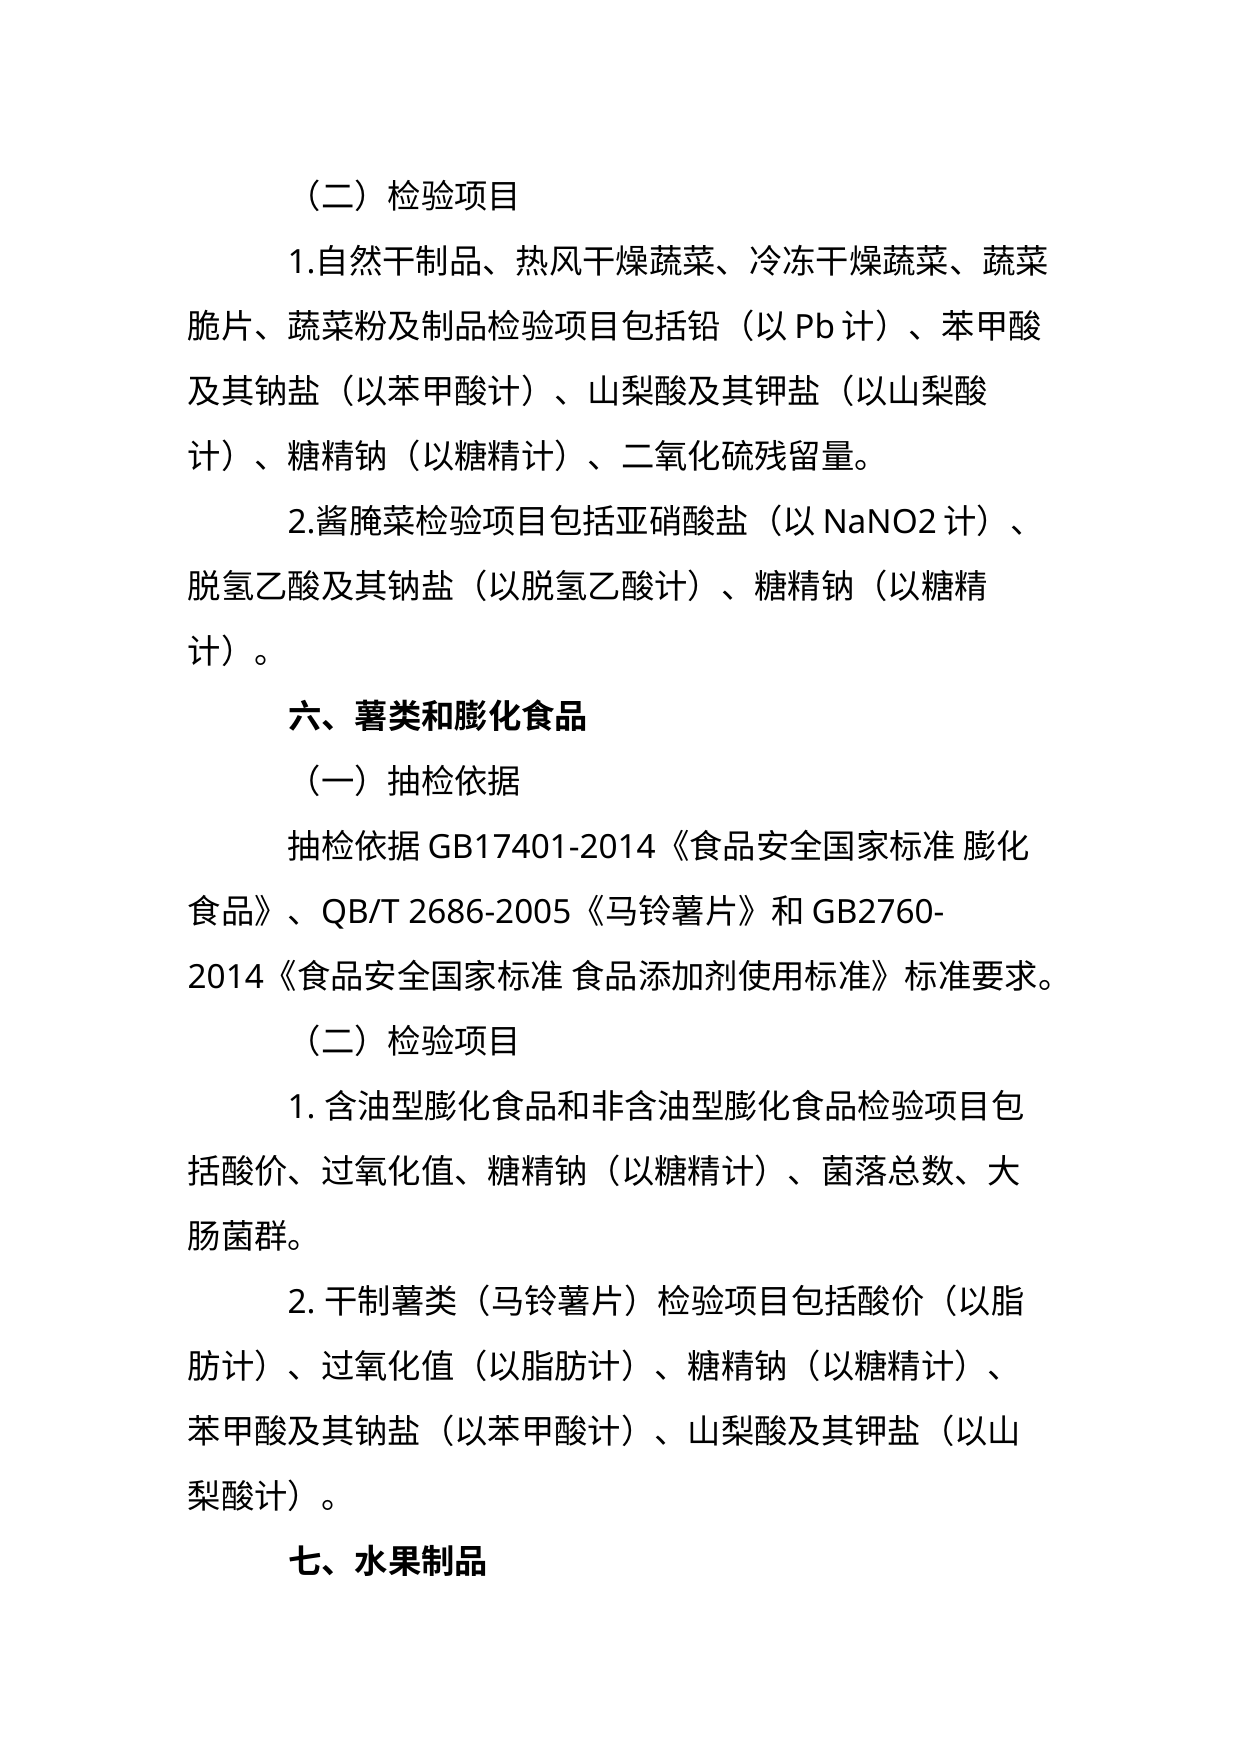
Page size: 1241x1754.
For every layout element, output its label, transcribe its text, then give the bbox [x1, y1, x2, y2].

text （一）抽检依据 [187, 747, 1053, 812]
text 抽检依据GB17401-2014《食品安全国家标准 膨化食品》、QB/T 2686-2005《马铃薯片》和GB2760-2014《食品安全国家标准 食品添加剂使用标准》标准要求。 [187, 812, 1053, 1007]
list 含油型膨化食品和非含油型膨化食品检验项目包括酸价、过氧化值、糖精钠（以糖精计）、菌落总数、大肠菌群。 [187, 1072, 1053, 1267]
text 七、水果制品 [187, 1527, 1053, 1592]
list 检验项目 [187, 1007, 1053, 1072]
text 2.酱腌菜检验项目包括亚硝酸盐（以NaNO2计）、脱氢乙酸及其钠盐（以脱氢乙酸计）、糖精钠（以糖精计）。 [187, 487, 1053, 682]
text 六、薯类和膨化食品 [187, 682, 1053, 747]
text （二）检验项目 [187, 162, 1053, 227]
list 干制薯类（马铃薯片）检验项目包括酸价（以脂肪计）、过氧化值（以脂肪计）、糖精钠（以糖精计）、苯甲酸及其钠盐（以苯甲酸计）、山梨酸及其钾盐（以山梨酸计）。 [187, 1267, 1053, 1527]
text 1.自然干制品、热风干燥蔬菜、冷冻干燥蔬菜、蔬菜脆片、蔬菜粉及制品检验项目包括铅（以Pb计）、苯甲酸及其钠盐（以苯甲酸计）、山梨酸及其钾盐（以山梨酸计）、糖精钠（以糖精计）、二氧化硫残留量。 [187, 227, 1053, 487]
